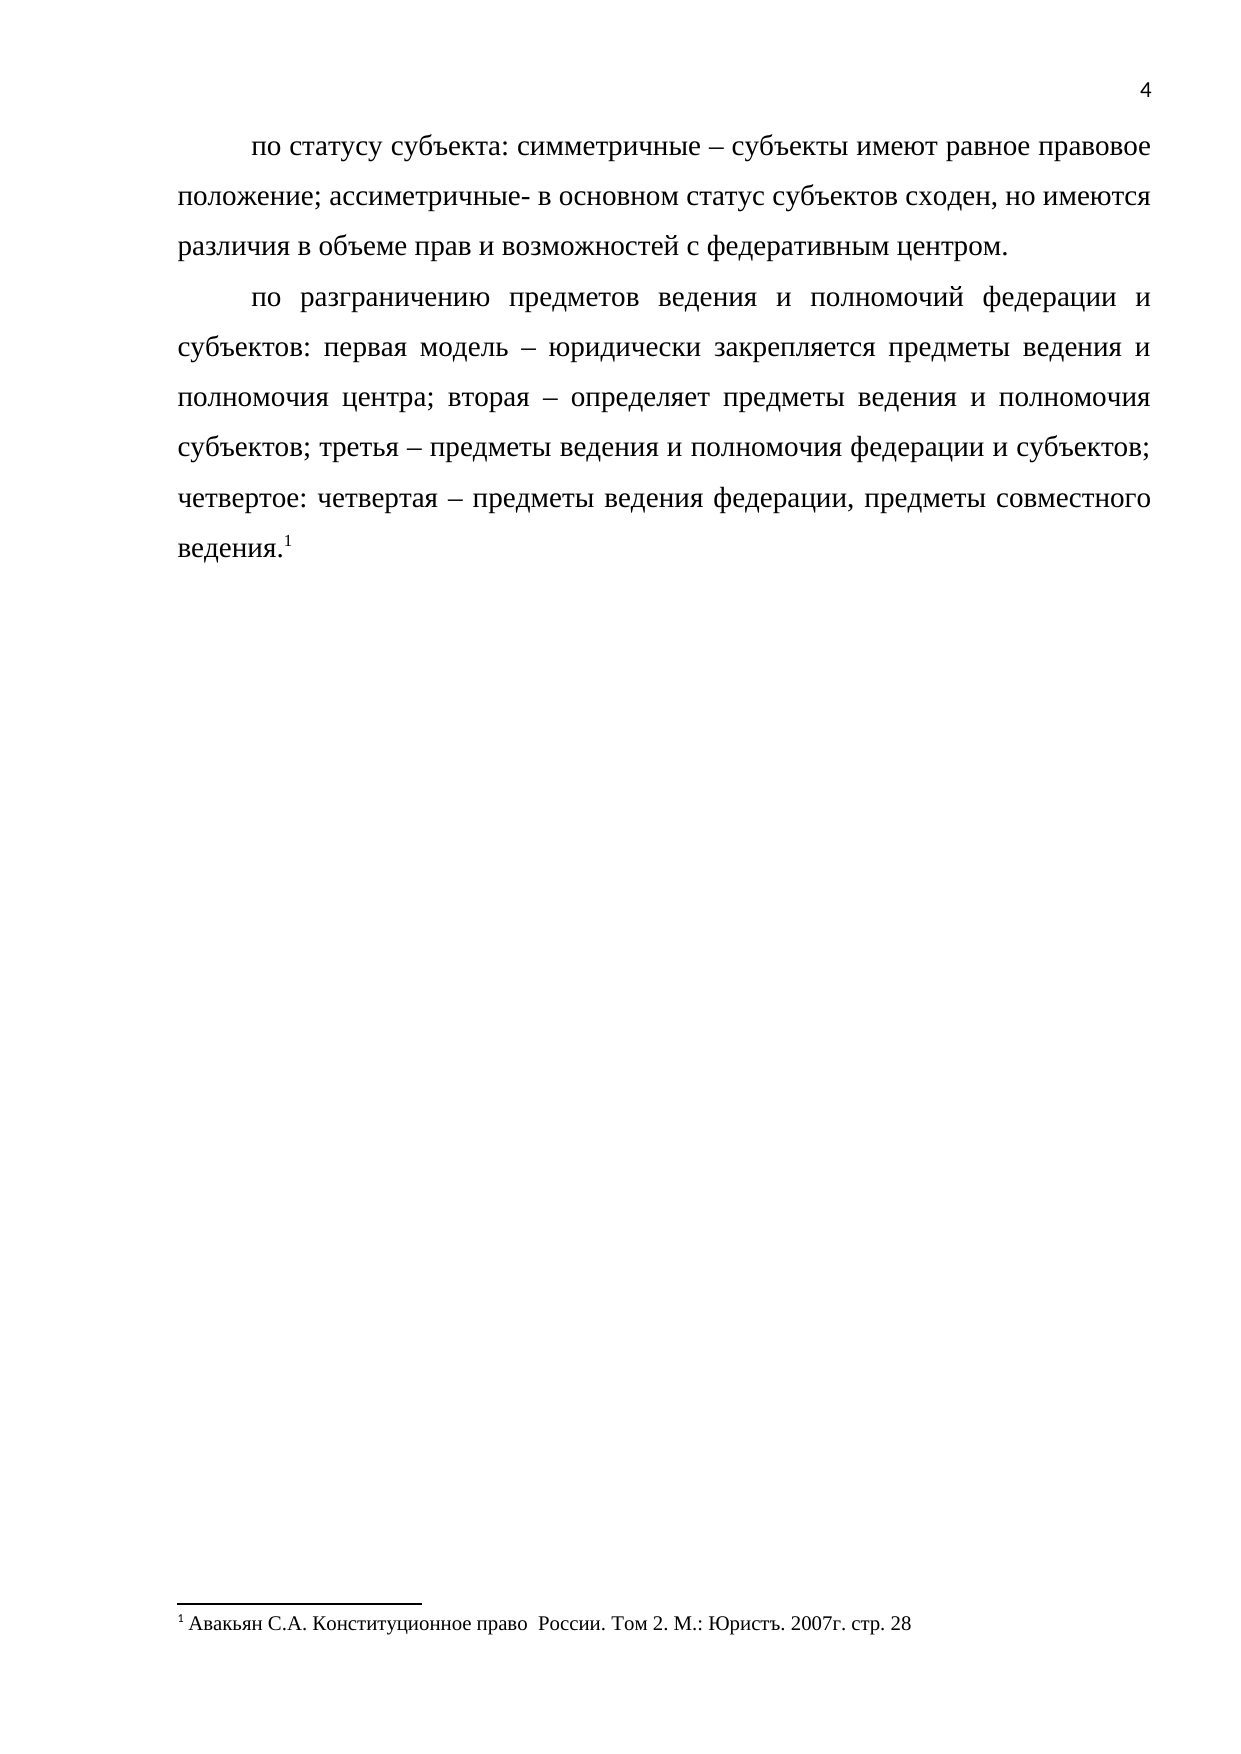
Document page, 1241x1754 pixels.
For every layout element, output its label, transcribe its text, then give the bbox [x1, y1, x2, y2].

text по статусу субъекта: симметричные – субъекты имеют равное правовое положение; ассиметричные- в основном статус субъектов сходен, но имеются различия в объеме прав и возможностей с федеративным центром. [177, 128, 1152, 262]
text по разграничению предметов ведения и полномочий федерации и субъектов: первая модель – юридически закрепляется предметы ведения и полномочия центра; вторая – определяет предметы ведения и полномочия субъектов; третья – предметы ведения и полномочия федерации и субъектов; четвертое: четвертая – предметы ведения федерации, предметы совместного ведения. [177, 279, 1152, 564]
